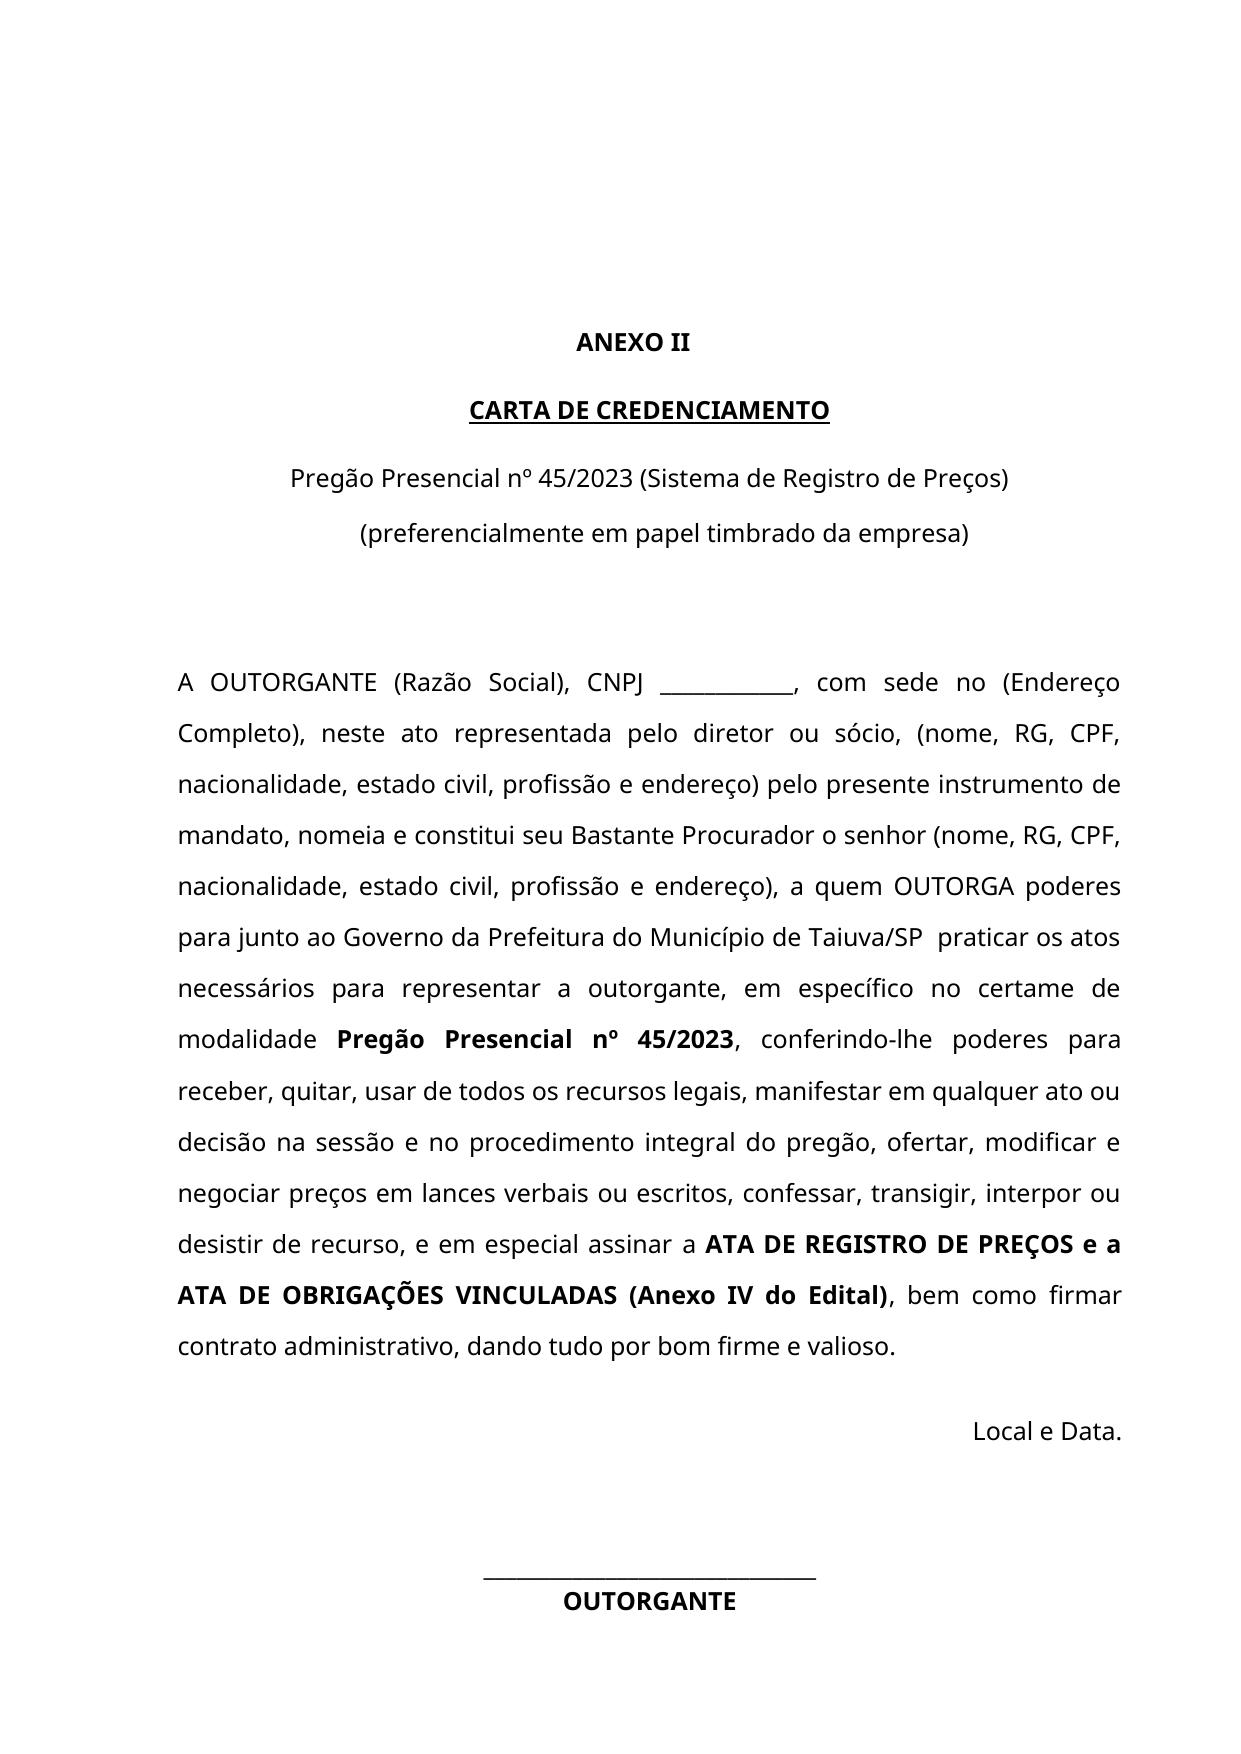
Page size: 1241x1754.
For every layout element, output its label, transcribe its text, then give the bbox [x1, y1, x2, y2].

text A OUTORGANTE (Razão Social), CNPJ ____________, com sede no (Endereço Completo), neste ato representada pelo diretor ou sócio, (nome, RG, CPF, nacionalidade, estado civil, profissão e endereço) pelo presente instrumento de mandato, nomeia e constitui seu Bastante Procurador o senhor (nome, RG, CPF, nacionalidade, estado civil, profissão e endereço), a quem OUTORGA poderes para junto ao Governo da Prefeitura do Município de Taiuva/SP praticar os atos necessários para representar a outorgante, em específico no certame de modalidade Pregão Presencial nº 45/2023, conferindo-lhe poderes para receber, quitar, usar de todos os recursos legais, manifestar em qualquer ato ou decisão na sessão e no procedimento integral do pregão, ofertar, modificar e negociar preços em lances verbais ou escritos, confessar, transigir, interpor ou desistir de recurso, e em especial assinar a ATA DE REGISTRO DE PREÇOS e a ATA DE OBRIGAÇÕES VINCULADAS (Anexo IV do Edital), bem como firmar contrato administrativo, dando tudo por bom firme e valioso. [177, 665, 1122, 1362]
text Pregão Presencial nº 45/2023 (Sistema de Registro de Preços) [177, 461, 1122, 495]
text OUTORGANTE [177, 1584, 1122, 1618]
text ______________________________ [177, 1550, 1122, 1584]
text ANEXO II [177, 325, 1122, 359]
text CARTA DE CREDENCIAMENTO [177, 393, 1122, 427]
subtitle (preferencialmente em papel timbrado da empresa) [177, 516, 1152, 550]
text Local e Data. [177, 1413, 1122, 1447]
